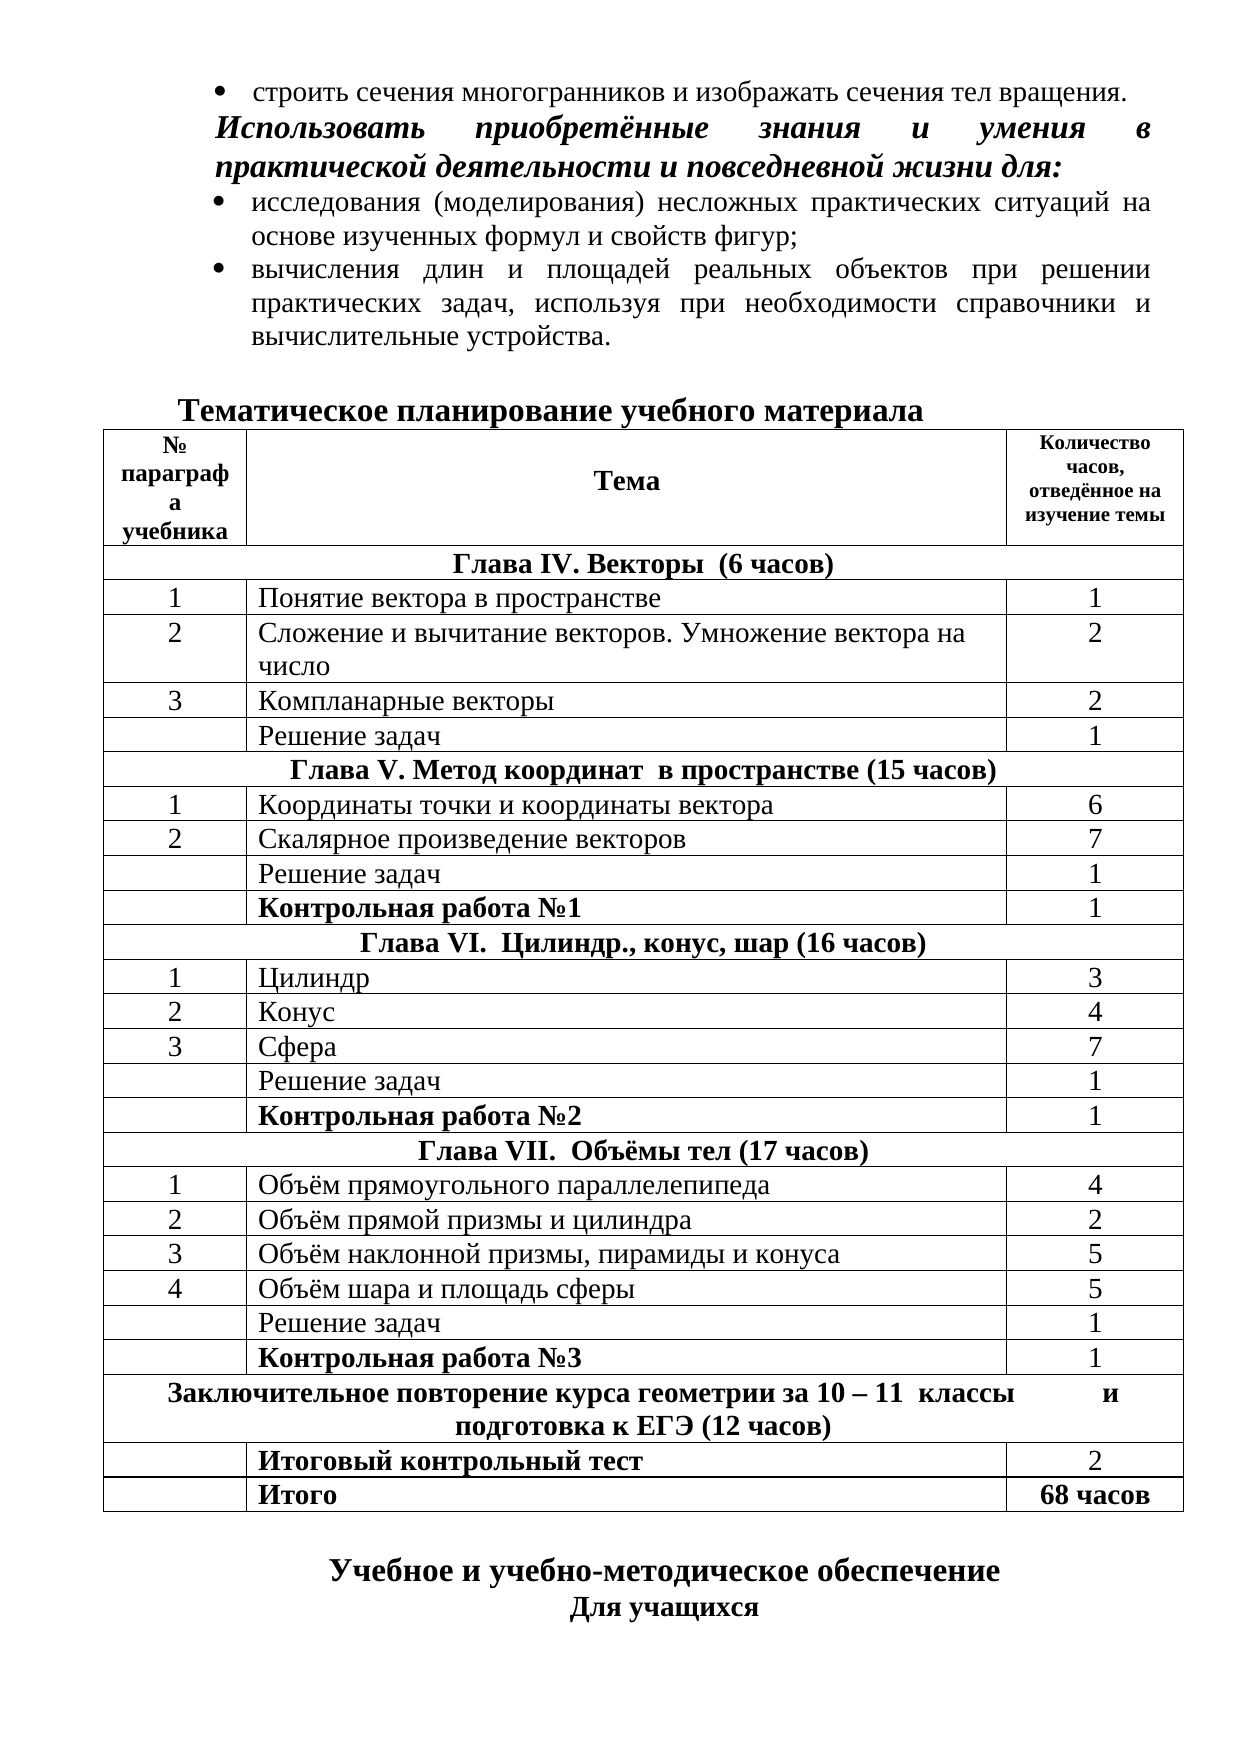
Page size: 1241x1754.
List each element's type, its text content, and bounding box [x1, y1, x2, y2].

table_cell 5 [1007, 1271, 1183, 1304]
table_cell Решение задач [247, 1064, 1006, 1097]
table_cell [104, 1443, 246, 1476]
table_cell Глава VI. Цилиндр., конус, шар (16 часов) [104, 925, 1183, 959]
text Учебное и учебно-методическое обеспечение [177, 1550, 1152, 1589]
table_cell [104, 1306, 246, 1339]
table_cell 2 [1007, 683, 1183, 717]
table_cell [104, 1064, 246, 1097]
table_cell [104, 1478, 246, 1511]
table_cell 5 [1007, 1236, 1183, 1270]
table_cell [104, 718, 246, 751]
table_cell Решение задач [247, 718, 1006, 751]
table_cell 2 [104, 615, 246, 682]
table_cell Конус [247, 994, 1006, 1028]
table_cell 1 [104, 787, 246, 820]
table_cell 2 [104, 1202, 246, 1235]
table_cell 1 [1007, 1098, 1183, 1132]
table_cell 7 [1007, 821, 1183, 855]
table_cell 2 [104, 994, 246, 1028]
table_cell 1 [1007, 1340, 1183, 1374]
table_cell [104, 1340, 246, 1374]
text Для учащихся [103, 1589, 1152, 1622]
list исследования (моделирования) несложных практических ситуаций на основе изученных формул и свойств фигур; [213, 184, 1152, 251]
table_cell 1 [1007, 856, 1183, 889]
table_cell Заключительное повторение курса геометрии за 10 – 11 классы и подготовка к ЕГЭ (12 часов) [104, 1375, 1183, 1442]
table_cell 1 [1007, 718, 1183, 751]
table_cell 3 [104, 1029, 246, 1062]
table_cell 1 [1007, 891, 1183, 924]
table_cell Контрольная работа №2 [247, 1098, 1006, 1132]
table_cell 3 [1007, 960, 1183, 993]
table_cell Координаты точки и координаты вектора [247, 787, 1006, 820]
table_cell 7 [1007, 1029, 1183, 1062]
table_cell Объём шара и площадь сферы [247, 1271, 1006, 1304]
table_cell 1 [1007, 580, 1183, 614]
table_cell Понятие вектора в пространстве [247, 580, 1006, 614]
table_cell Объём прямоугольного параллелепипеда [247, 1167, 1006, 1201]
table_cell 1 [1007, 1306, 1183, 1339]
table_cell Решение задач [247, 1306, 1006, 1339]
table_cell 1 [104, 960, 246, 993]
table_cell 4 [104, 1271, 246, 1304]
table_header Количество часов, отведённое на изучение темы [1007, 430, 1183, 545]
table_cell Итого [247, 1478, 1006, 1511]
table_cell Глава IV. Векторы (6 часов) [104, 546, 1183, 579]
table_cell Объём наклонной призмы, пирамиды и конуса [247, 1236, 1006, 1270]
text Тематическое планирование учебного материала [177, 390, 1152, 429]
table_cell 3 [104, 683, 246, 717]
table_cell 1 [104, 580, 246, 614]
table_cell 3 [104, 1236, 246, 1270]
table_cell Сложение и вычитание векторов. Умножение вектора на число [247, 615, 1006, 682]
table_cell Контрольная работа №1 [247, 891, 1006, 924]
table_cell Глава V. Метод координат в пространстве (15 часов) [104, 752, 1183, 786]
list вычисления длин и площадей реальных объектов при решении практических задач, используя при необходимости справочники и вычислительные устройства. [213, 251, 1152, 352]
table_cell 1 [1007, 1064, 1183, 1097]
table_cell 68 часов [1007, 1478, 1183, 1511]
table_cell Итоговый контрольный тест [247, 1443, 1006, 1476]
table_cell Решение задач [247, 856, 1006, 889]
table_cell 2 [1007, 1202, 1183, 1235]
table_header Тема [247, 430, 1006, 545]
text Использовать приобретённые знания и умения в практической деятельности и повседневной жизни для: [215, 107, 1152, 184]
table_cell 1 [104, 1167, 246, 1201]
table_cell Сфера [247, 1029, 1006, 1062]
table_cell 6 [1007, 787, 1183, 820]
table_cell 2 [104, 821, 246, 855]
table_cell Глава VII. Объёмы тел (17 часов) [104, 1133, 1183, 1166]
table_cell [104, 891, 246, 924]
table_cell [104, 856, 246, 889]
table_cell Контрольная работа №3 [247, 1340, 1006, 1374]
table_cell Объём прямой призмы и цилиндра [247, 1202, 1006, 1235]
table_header № параграфа учебника [104, 430, 246, 545]
list строить сечения многогранников и изображать сечения тел вращения. [215, 74, 1152, 107]
table_cell 4 [1007, 994, 1183, 1028]
table_cell 2 [1007, 615, 1183, 682]
table_cell Цилиндр [247, 960, 1006, 993]
table_cell [104, 1098, 246, 1132]
table_cell Скалярное произведение векторов [247, 821, 1006, 855]
table_cell 2 [1007, 1443, 1183, 1476]
table_cell Компланарные векторы [247, 683, 1006, 717]
table_cell 4 [1007, 1167, 1183, 1201]
